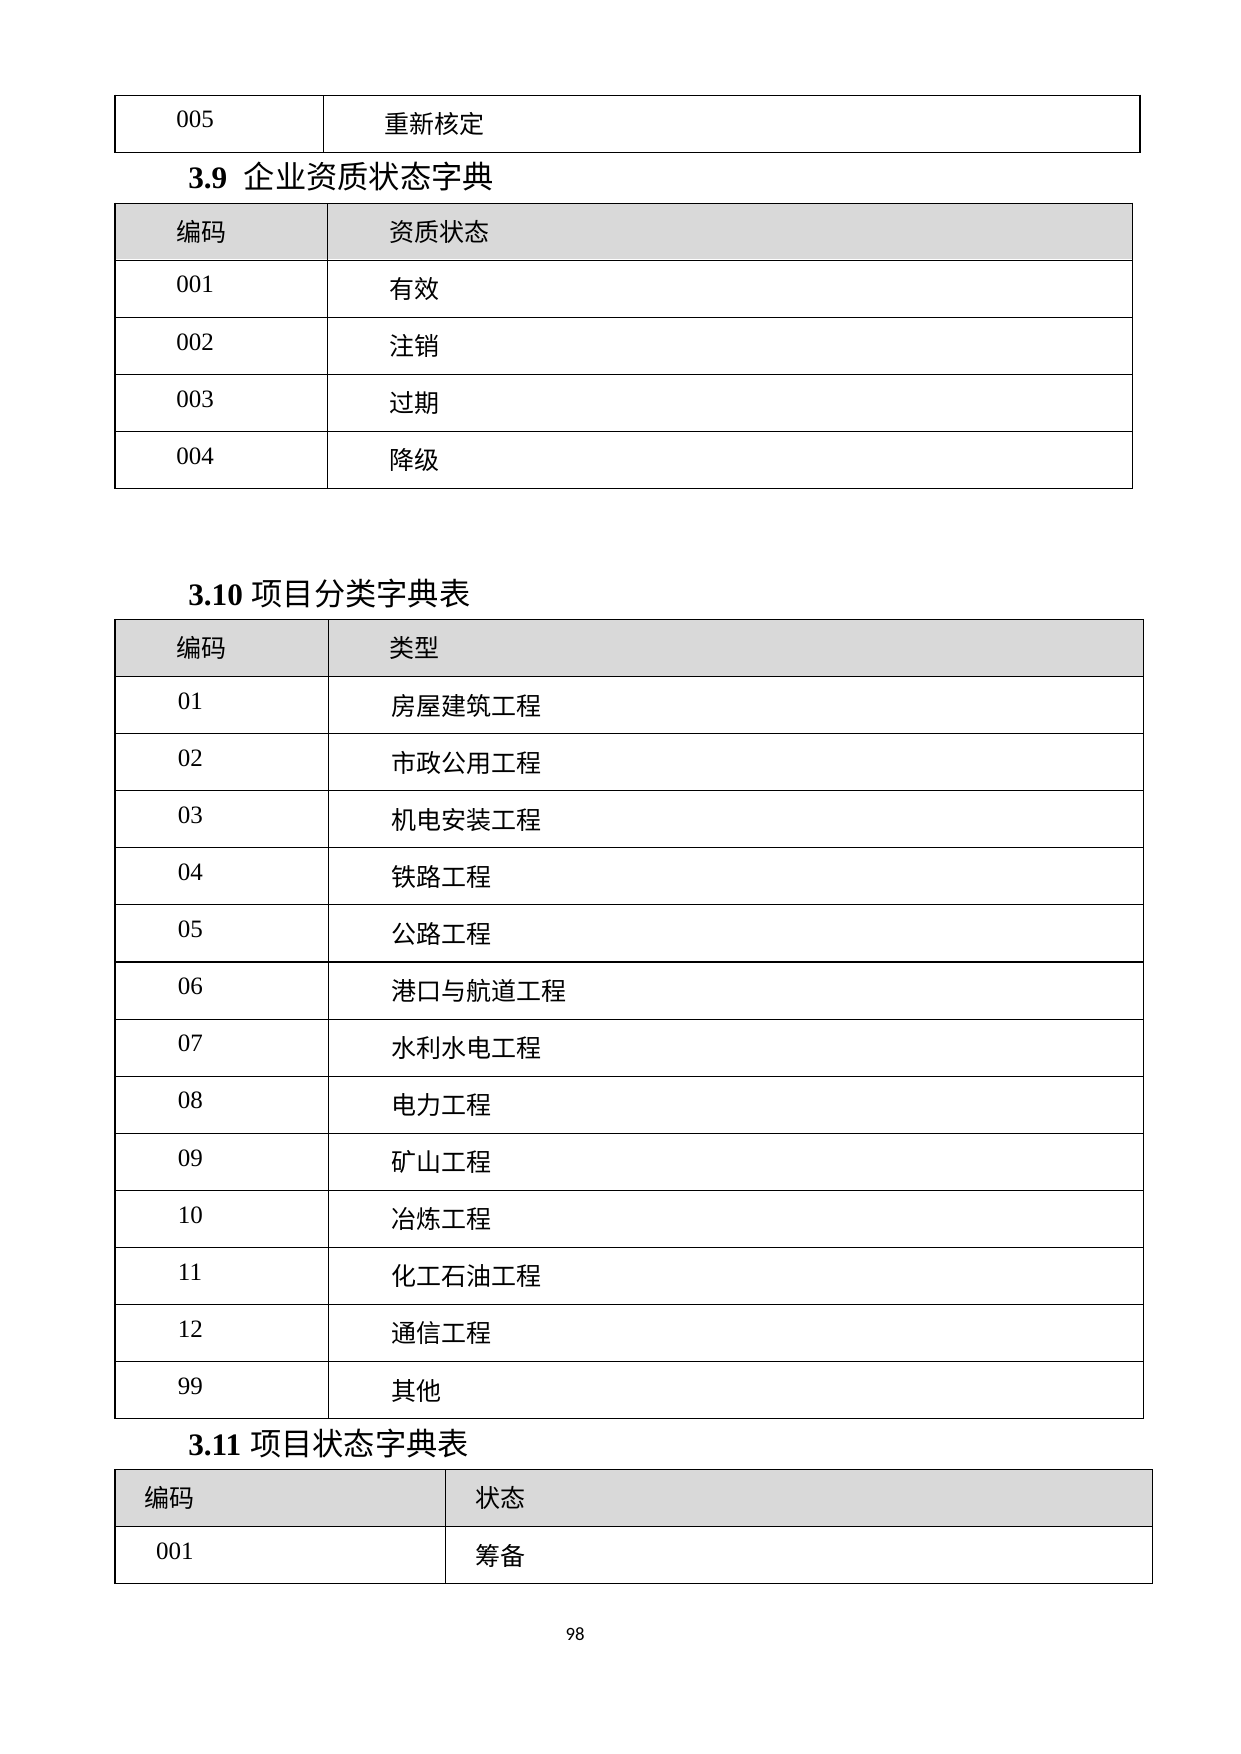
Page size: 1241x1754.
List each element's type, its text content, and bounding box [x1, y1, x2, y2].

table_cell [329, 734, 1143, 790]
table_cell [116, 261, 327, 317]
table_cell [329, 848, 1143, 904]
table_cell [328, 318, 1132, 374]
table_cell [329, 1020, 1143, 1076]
subtitle 3.11 项目状态字典表 [188, 1419, 1134, 1464]
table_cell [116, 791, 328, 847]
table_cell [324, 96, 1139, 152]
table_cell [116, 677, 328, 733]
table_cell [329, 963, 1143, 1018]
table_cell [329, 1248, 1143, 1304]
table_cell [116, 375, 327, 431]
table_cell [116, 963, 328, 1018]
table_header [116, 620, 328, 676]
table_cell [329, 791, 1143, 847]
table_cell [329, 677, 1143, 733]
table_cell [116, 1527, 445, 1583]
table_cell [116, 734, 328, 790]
subtitle 3.10 项目分类字典表 [188, 569, 1134, 614]
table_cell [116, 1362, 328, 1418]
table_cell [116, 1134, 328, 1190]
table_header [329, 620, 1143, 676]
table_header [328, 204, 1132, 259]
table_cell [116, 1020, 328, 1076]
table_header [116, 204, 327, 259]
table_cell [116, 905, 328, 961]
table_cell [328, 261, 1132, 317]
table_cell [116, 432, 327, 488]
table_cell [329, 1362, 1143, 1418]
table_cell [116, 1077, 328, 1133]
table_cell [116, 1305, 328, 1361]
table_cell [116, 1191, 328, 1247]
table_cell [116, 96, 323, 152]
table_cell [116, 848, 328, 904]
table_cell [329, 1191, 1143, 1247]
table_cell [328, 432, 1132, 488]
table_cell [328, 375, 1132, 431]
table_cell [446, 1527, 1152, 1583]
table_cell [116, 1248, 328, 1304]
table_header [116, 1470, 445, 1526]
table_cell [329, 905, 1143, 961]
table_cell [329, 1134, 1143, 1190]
subtitle 3.9 企业资质状态字典 [188, 153, 1134, 198]
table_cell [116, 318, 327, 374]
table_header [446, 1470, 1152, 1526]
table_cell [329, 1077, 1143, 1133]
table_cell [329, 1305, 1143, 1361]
